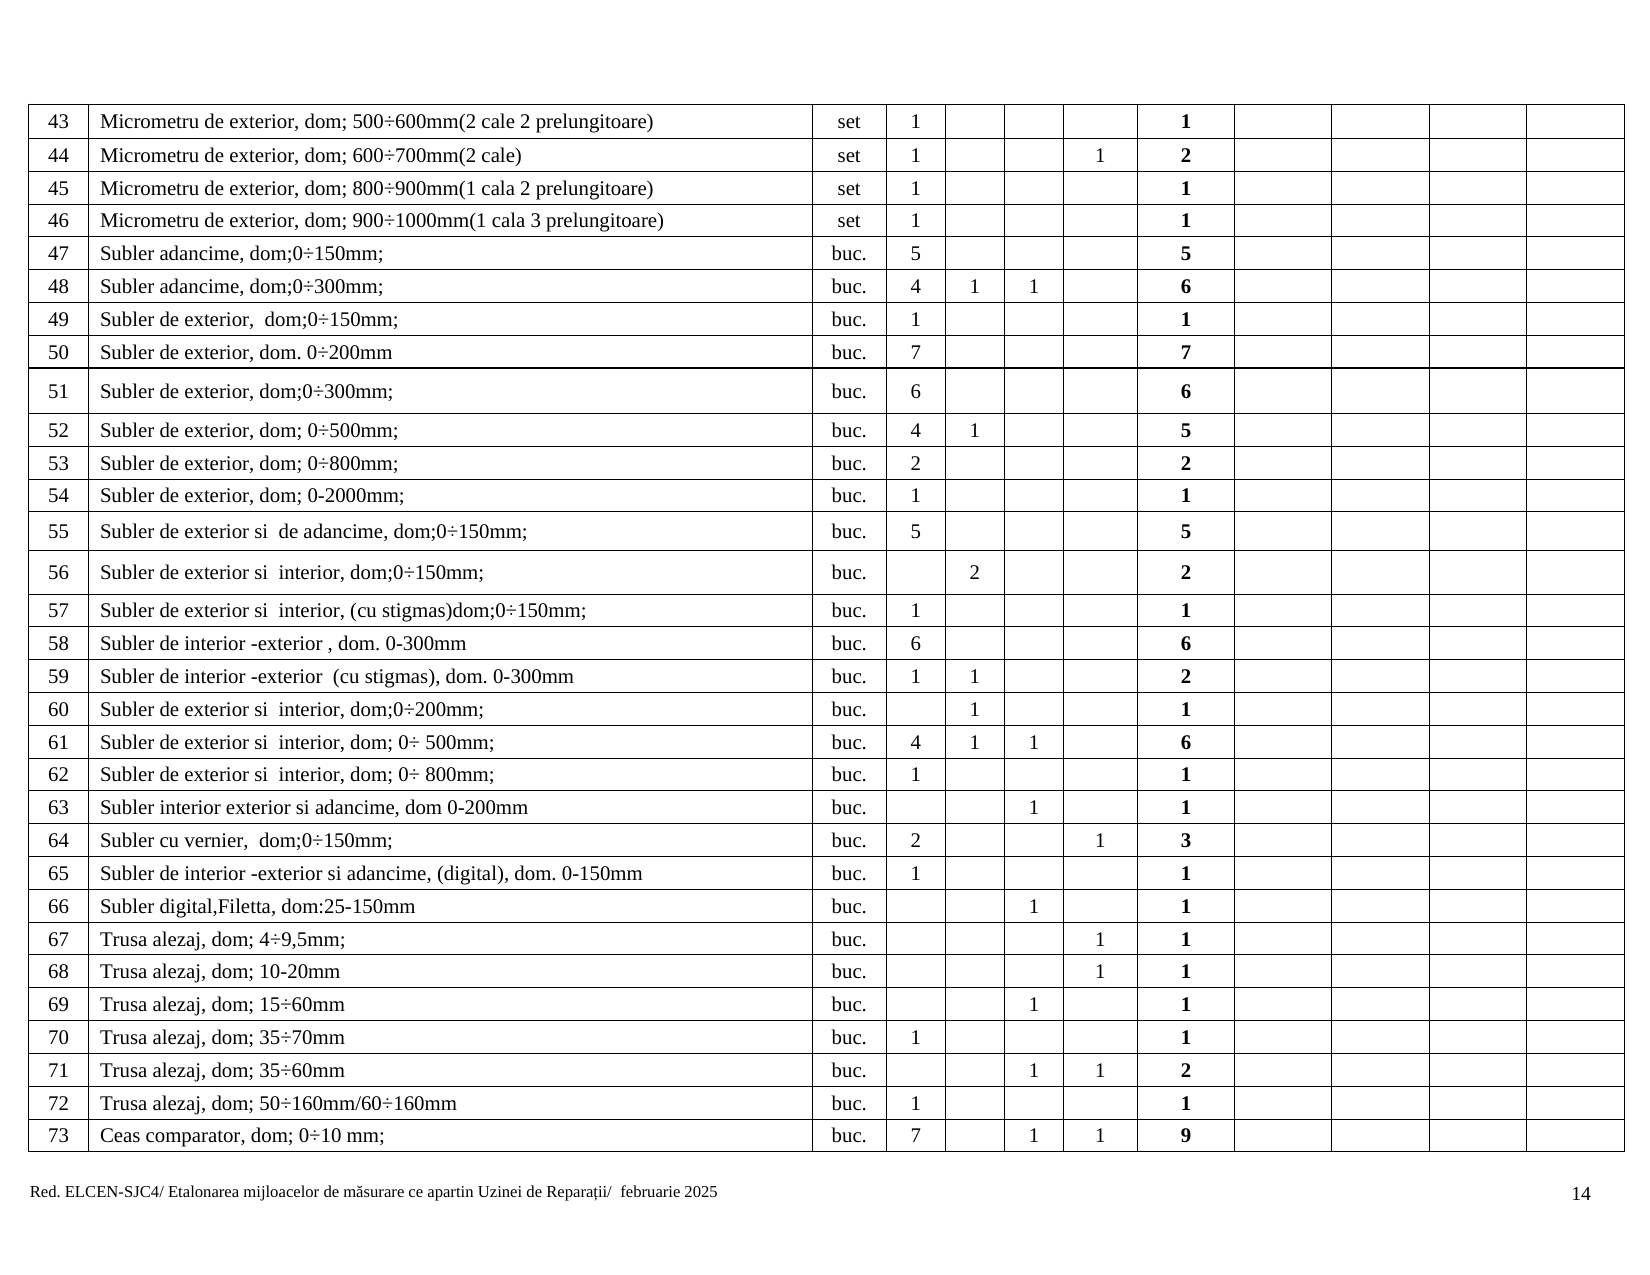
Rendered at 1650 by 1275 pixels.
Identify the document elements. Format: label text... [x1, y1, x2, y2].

table_cell [1005, 414, 1063, 446]
table_cell [1527, 270, 1624, 302]
table_cell [887, 955, 945, 987]
table_cell 49 [29, 303, 88, 335]
table_cell [946, 512, 1004, 550]
table_cell 1 [1138, 105, 1234, 138]
table_cell [1332, 923, 1429, 954]
table_cell 3 [1138, 824, 1234, 856]
table_cell 6 [887, 369, 945, 413]
table_cell [1005, 955, 1063, 987]
table_cell 6 [1138, 270, 1234, 302]
table_cell 5 [887, 237, 945, 269]
table_cell [1235, 205, 1331, 236]
table_cell 61 [29, 726, 88, 757]
table_cell [1235, 336, 1331, 367]
table_cell Subler de exterior si interior, dom; 0÷ 800mm; [89, 759, 812, 790]
table_cell [1064, 693, 1137, 725]
table_cell [946, 369, 1004, 413]
table_cell [1430, 857, 1526, 889]
table_cell 1 [1064, 923, 1137, 954]
table_cell buc. [813, 627, 886, 659]
table_cell 1 [1064, 1120, 1137, 1151]
table_cell 2 [887, 447, 945, 478]
table_cell 1 [1064, 139, 1137, 171]
table_cell [946, 857, 1004, 889]
table_cell buc. [813, 336, 886, 367]
table_cell [1527, 172, 1624, 203]
table_cell [946, 988, 1004, 1020]
table_cell [1430, 759, 1526, 790]
table_cell [1005, 139, 1063, 171]
table_cell 58 [29, 627, 88, 659]
table_cell [946, 1021, 1004, 1053]
table_cell [1332, 303, 1429, 335]
table_cell 1 [946, 270, 1004, 302]
table_cell [1064, 105, 1137, 138]
table_cell 1 [946, 693, 1004, 725]
table_cell [1430, 791, 1526, 823]
table_cell [1064, 336, 1137, 367]
table_cell [1005, 205, 1063, 236]
table_cell Subler de exterior, dom; 0÷800mm; [89, 447, 812, 478]
table_cell [1332, 139, 1429, 171]
table_cell Trusa alezaj, dom; 35÷70mm [89, 1021, 812, 1053]
table_cell [887, 923, 945, 954]
table_cell Trusa alezaj, dom; 4÷9,5mm; [89, 923, 812, 954]
table_cell Subler de exterior, dom; 0÷500mm; [89, 414, 812, 446]
table_cell 59 [29, 660, 88, 692]
table_cell [1527, 595, 1624, 626]
table_cell [1064, 726, 1137, 757]
table_cell set [813, 172, 886, 203]
table_cell [1235, 1120, 1331, 1151]
table_cell 2 [1138, 551, 1234, 593]
table_cell [1430, 270, 1526, 302]
table_cell 1 [887, 205, 945, 236]
table_cell [1430, 726, 1526, 757]
table_cell [1235, 890, 1331, 922]
table_cell [1235, 551, 1331, 593]
table_cell [1235, 955, 1331, 987]
table_cell [1332, 1021, 1429, 1053]
table_cell [1527, 336, 1624, 367]
table_cell Micrometru de exterior, dom; 800÷900mm(1 cala 2 prelungitoare) [89, 172, 812, 203]
table_cell [946, 237, 1004, 269]
table_cell 1 [1138, 480, 1234, 511]
table_cell 1 [1138, 759, 1234, 790]
table_cell [1235, 759, 1331, 790]
table_cell 4 [887, 270, 945, 302]
table_cell [1064, 369, 1137, 413]
table_cell 1 [1138, 955, 1234, 987]
table_cell buc. [813, 237, 886, 269]
table_cell 53 [29, 447, 88, 478]
table_cell buc. [813, 791, 886, 823]
table_cell 57 [29, 595, 88, 626]
table_cell Subler de exterior si interior, dom;0÷200mm; [89, 693, 812, 725]
table_cell [1064, 270, 1137, 302]
table_cell [1430, 1054, 1526, 1086]
table_cell [1527, 857, 1624, 889]
table_cell [946, 923, 1004, 954]
table_cell Micrometru de exterior, dom; 900÷1000mm(1 cala 3 prelungitoare) [89, 205, 812, 236]
table_cell 6 [1138, 369, 1234, 413]
table_cell [1430, 955, 1526, 987]
table_cell [1235, 480, 1331, 511]
table_cell [1527, 551, 1624, 593]
table_cell [1527, 1120, 1624, 1151]
table_cell set [813, 139, 886, 171]
table_cell 2 [1138, 1054, 1234, 1086]
table_cell 4 [887, 726, 945, 757]
table_cell [1332, 205, 1429, 236]
table_cell [1005, 105, 1063, 138]
table_cell [1430, 627, 1526, 659]
table_cell 2 [1138, 139, 1234, 171]
table_cell 1 [1064, 1054, 1137, 1086]
table_cell 1 [1005, 1120, 1063, 1151]
table_cell 9 [1138, 1120, 1234, 1151]
table_cell [1005, 1087, 1063, 1118]
table_cell buc. [813, 988, 886, 1020]
table_cell 50 [29, 336, 88, 367]
table_cell [1235, 824, 1331, 856]
table_cell Subler de exterior, dom. 0÷200mm [89, 336, 812, 367]
table_cell Subler interior exterior si adancime, dom 0-200mm [89, 791, 812, 823]
table_cell [1235, 414, 1331, 446]
table_cell [1235, 512, 1331, 550]
table_cell Subler de exterior, dom; 0-2000mm; [89, 480, 812, 511]
table_cell [1430, 1021, 1526, 1053]
table_cell [1332, 627, 1429, 659]
table_cell 5 [1138, 237, 1234, 269]
table_cell 1 [946, 726, 1004, 757]
table_cell 7 [1138, 336, 1234, 367]
table_cell [1527, 791, 1624, 823]
table_cell [1064, 447, 1137, 478]
table_cell [1332, 512, 1429, 550]
table_cell [1064, 480, 1137, 511]
table_cell 1 [1138, 890, 1234, 922]
table_cell [1235, 105, 1331, 138]
table_cell [1005, 923, 1063, 954]
table_cell buc. [813, 890, 886, 922]
table_cell [1005, 693, 1063, 725]
table_cell 5 [1138, 414, 1234, 446]
table_cell [1527, 480, 1624, 511]
table_cell 1 [1138, 693, 1234, 725]
table_cell 1 [1005, 988, 1063, 1020]
table_cell [1235, 139, 1331, 171]
table_cell [1064, 791, 1137, 823]
table_cell [1527, 660, 1624, 692]
table_cell [1005, 369, 1063, 413]
table_cell 55 [29, 512, 88, 550]
table_cell [1235, 270, 1331, 302]
table_cell [1527, 1054, 1624, 1086]
table_cell [1332, 369, 1429, 413]
table_cell Subler adancime, dom;0÷300mm; [89, 270, 812, 302]
table_cell 4 [887, 414, 945, 446]
table_cell [946, 105, 1004, 138]
table_cell Trusa alezaj, dom; 50÷160mm/60÷160mm [89, 1087, 812, 1118]
table_cell [1064, 1021, 1137, 1053]
table_cell Micrometru de exterior, dom; 600÷700mm(2 cale) [89, 139, 812, 171]
table_cell 1 [1138, 1021, 1234, 1053]
table_cell 43 [29, 105, 88, 138]
table_cell buc. [813, 369, 886, 413]
table_cell [1527, 923, 1624, 954]
table_cell 1 [887, 595, 945, 626]
table_cell [1527, 693, 1624, 725]
table_cell 67 [29, 923, 88, 954]
table_cell [1235, 1054, 1331, 1086]
table_cell [1005, 857, 1063, 889]
table_cell [1235, 627, 1331, 659]
table_cell buc. [813, 1087, 886, 1118]
table_cell 1 [1138, 1087, 1234, 1118]
table_cell 68 [29, 955, 88, 987]
table_cell [1005, 660, 1063, 692]
table_cell [1527, 369, 1624, 413]
table_cell [1332, 824, 1429, 856]
table_cell buc. [813, 414, 886, 446]
table_cell 1 [946, 414, 1004, 446]
table_cell [1235, 172, 1331, 203]
table_cell [1235, 303, 1331, 335]
table_cell [1430, 447, 1526, 478]
table_cell 2 [946, 551, 1004, 593]
table_cell [946, 595, 1004, 626]
table_cell [946, 627, 1004, 659]
table_cell [1430, 139, 1526, 171]
table_cell 66 [29, 890, 88, 922]
table_cell [1430, 1120, 1526, 1151]
table_cell [1235, 791, 1331, 823]
table_cell [1235, 857, 1331, 889]
table_cell 1 [887, 139, 945, 171]
table_cell [1430, 824, 1526, 856]
table_cell [1005, 172, 1063, 203]
table_cell Subler de exterior, dom;0÷300mm; [89, 369, 812, 413]
table_cell Micrometru de exterior, dom; 500÷600mm(2 cale 2 prelungitoare) [89, 105, 812, 138]
table_cell [1332, 890, 1429, 922]
table_cell [1005, 627, 1063, 659]
table_cell Trusa alezaj, dom; 35÷60mm [89, 1054, 812, 1086]
table_cell [1064, 857, 1137, 889]
table_cell 62 [29, 759, 88, 790]
table_cell 1 [1138, 988, 1234, 1020]
table_cell set [813, 105, 886, 138]
table_cell 71 [29, 1054, 88, 1086]
table_cell 63 [29, 791, 88, 823]
table_cell [1430, 595, 1526, 626]
table_cell [887, 890, 945, 922]
table_cell Subler de interior -exterior , dom. 0-300mm [89, 627, 812, 659]
table_cell [1430, 988, 1526, 1020]
table_cell 64 [29, 824, 88, 856]
table_cell 72 [29, 1087, 88, 1118]
table_cell [1332, 955, 1429, 987]
table_cell Subler adancime, dom;0÷150mm; [89, 237, 812, 269]
table_cell buc. [813, 303, 886, 335]
table_cell [1332, 726, 1429, 757]
table_cell [1064, 237, 1137, 269]
table_cell [1332, 336, 1429, 367]
table_cell [1064, 660, 1137, 692]
table_cell 5 [887, 512, 945, 550]
table_cell [1332, 759, 1429, 790]
table_cell 1 [946, 660, 1004, 692]
table_cell [1527, 627, 1624, 659]
table_cell buc. [813, 660, 886, 692]
table_cell 2 [1138, 447, 1234, 478]
table_cell [1527, 759, 1624, 790]
table_cell [1235, 237, 1331, 269]
table_cell [1332, 988, 1429, 1020]
table_cell [1332, 414, 1429, 446]
table_cell 1 [887, 303, 945, 335]
table_cell buc. [813, 480, 886, 511]
table_cell [1527, 303, 1624, 335]
table_cell [1005, 1021, 1063, 1053]
table_cell [1430, 205, 1526, 236]
table_cell [946, 303, 1004, 335]
table_cell [1064, 627, 1137, 659]
table_cell [1430, 551, 1526, 593]
table_cell Trusa alezaj, dom; 10-20mm [89, 955, 812, 987]
table_cell [1527, 414, 1624, 446]
table_cell [1430, 369, 1526, 413]
table_cell [1430, 303, 1526, 335]
table_cell [887, 1054, 945, 1086]
table_cell set [813, 205, 886, 236]
table_cell [1430, 660, 1526, 692]
table_cell [946, 172, 1004, 203]
table_cell Trusa alezaj, dom; 15÷60mm [89, 988, 812, 1020]
table_cell [1064, 595, 1137, 626]
table_cell 1 [887, 480, 945, 511]
table_cell [946, 336, 1004, 367]
table_cell [1332, 1087, 1429, 1118]
table_cell buc. [813, 595, 886, 626]
table_cell 1 [887, 1087, 945, 1118]
table_cell buc. [813, 824, 886, 856]
table_cell 46 [29, 205, 88, 236]
table_cell 65 [29, 857, 88, 889]
table_cell [1064, 988, 1137, 1020]
table_cell 7 [887, 1120, 945, 1151]
table_cell [1430, 480, 1526, 511]
table_cell [1235, 447, 1331, 478]
table_cell Subler de interior -exterior si adancime, (digital), dom. 0-150mm [89, 857, 812, 889]
table_cell 6 [887, 627, 945, 659]
table_cell 1 [887, 660, 945, 692]
table_cell [1005, 237, 1063, 269]
table_cell [1430, 923, 1526, 954]
table_cell [1235, 660, 1331, 692]
table_cell [1527, 988, 1624, 1020]
table_cell [1235, 923, 1331, 954]
table_cell 6 [1138, 726, 1234, 757]
table_cell 45 [29, 172, 88, 203]
table_cell Subler de exterior si de adancime, dom;0÷150mm; [89, 512, 812, 550]
table_cell 1 [887, 759, 945, 790]
table_cell Subler de exterior si interior, dom;0÷150mm; [89, 551, 812, 593]
table_cell [1332, 857, 1429, 889]
table_cell [1235, 726, 1331, 757]
table_cell [946, 139, 1004, 171]
table_cell 1 [1138, 205, 1234, 236]
table_cell 1 [1138, 791, 1234, 823]
table_cell 1 [1005, 1054, 1063, 1086]
table_cell buc. [813, 270, 886, 302]
table_cell [1064, 512, 1137, 550]
table_cell Subler cu vernier, dom;0÷150mm; [89, 824, 812, 856]
table_cell 1 [1064, 824, 1137, 856]
table_cell 2 [887, 824, 945, 856]
table_cell 44 [29, 139, 88, 171]
table_cell [946, 824, 1004, 856]
table_cell [1064, 890, 1137, 922]
table_cell Ceas comparator, dom; 0÷10 mm; [89, 1120, 812, 1151]
table_cell [946, 759, 1004, 790]
table_cell [1332, 551, 1429, 593]
table_cell 1 [1005, 270, 1063, 302]
table_cell 56 [29, 551, 88, 593]
table_cell [1332, 480, 1429, 511]
table_cell 47 [29, 237, 88, 269]
table_cell [1527, 890, 1624, 922]
table_cell buc. [813, 1021, 886, 1053]
table_cell [946, 447, 1004, 478]
table_cell [1332, 172, 1429, 203]
table_cell 60 [29, 693, 88, 725]
table_cell buc. [813, 857, 886, 889]
table_cell [1005, 824, 1063, 856]
table_cell [1430, 336, 1526, 367]
table_cell [946, 205, 1004, 236]
table_cell buc. [813, 693, 886, 725]
table_cell 2 [1138, 660, 1234, 692]
table_cell [1527, 139, 1624, 171]
table_cell [1527, 824, 1624, 856]
table_cell [1527, 512, 1624, 550]
table_cell 1 [887, 105, 945, 138]
table_cell [887, 693, 945, 725]
table_cell [1332, 693, 1429, 725]
table_cell 70 [29, 1021, 88, 1053]
table_cell buc. [813, 955, 886, 987]
table_cell Subler de interior -exterior (cu stigmas), dom. 0-300mm [89, 660, 812, 692]
table_cell [1005, 336, 1063, 367]
table_cell [1430, 890, 1526, 922]
table_cell [946, 791, 1004, 823]
table_cell [1235, 369, 1331, 413]
table_cell [1064, 551, 1137, 593]
table_cell 6 [1138, 627, 1234, 659]
table_cell [946, 1120, 1004, 1151]
table_cell [946, 890, 1004, 922]
table_cell [1332, 270, 1429, 302]
table_cell [1527, 447, 1624, 478]
table_cell [1332, 237, 1429, 269]
table_cell [1332, 1054, 1429, 1086]
table_cell [1430, 172, 1526, 203]
table_cell 1 [1138, 303, 1234, 335]
table_cell [887, 988, 945, 1020]
table_cell buc. [813, 759, 886, 790]
table_cell [1430, 693, 1526, 725]
table_cell 1 [1138, 857, 1234, 889]
table_cell [1235, 988, 1331, 1020]
table_cell [1430, 1087, 1526, 1118]
table_cell [1332, 791, 1429, 823]
table_cell [1430, 512, 1526, 550]
table_cell [1332, 447, 1429, 478]
table_cell [1005, 759, 1063, 790]
table_cell [1332, 105, 1429, 138]
table_cell [1235, 1087, 1331, 1118]
table_cell 54 [29, 480, 88, 511]
table_cell 7 [887, 336, 945, 367]
table_cell [1005, 595, 1063, 626]
table_cell buc. [813, 1054, 886, 1086]
table_cell 1 [1138, 923, 1234, 954]
table_cell [946, 1054, 1004, 1086]
table_cell [1235, 693, 1331, 725]
table_cell [946, 1087, 1004, 1118]
table_cell 5 [1138, 512, 1234, 550]
table_cell buc. [813, 923, 886, 954]
table_cell [1527, 105, 1624, 138]
table_cell [1064, 303, 1137, 335]
table_cell [1235, 1021, 1331, 1053]
table_cell buc. [813, 551, 886, 593]
table_cell [1527, 726, 1624, 757]
table_cell Subler de exterior, dom;0÷150mm; [89, 303, 812, 335]
table_cell 1 [1005, 890, 1063, 922]
table_cell Subler de exterior si interior, dom; 0÷ 500mm; [89, 726, 812, 757]
table_cell 1 [887, 1021, 945, 1053]
table_cell [887, 551, 945, 593]
table_cell [1064, 172, 1137, 203]
table_cell [1005, 551, 1063, 593]
table_cell [1527, 1087, 1624, 1118]
table_cell [946, 480, 1004, 511]
table_cell [1527, 955, 1624, 987]
table_cell [1527, 205, 1624, 236]
table_cell [1005, 512, 1063, 550]
table_cell 1 [1138, 595, 1234, 626]
table_cell 1 [887, 172, 945, 203]
table_cell [1430, 414, 1526, 446]
table_cell [946, 955, 1004, 987]
table_cell [1430, 237, 1526, 269]
table_cell [1064, 759, 1137, 790]
table_cell [1527, 237, 1624, 269]
table_cell 1 [1005, 726, 1063, 757]
table_cell buc. [813, 1120, 886, 1151]
table_cell 48 [29, 270, 88, 302]
table_cell [1527, 1021, 1624, 1053]
table_cell [1064, 1087, 1137, 1118]
table_cell 73 [29, 1120, 88, 1151]
table_cell 1 [887, 857, 945, 889]
table_cell [1332, 595, 1429, 626]
table_cell 1 [1064, 955, 1137, 987]
table_cell [1064, 414, 1137, 446]
table_cell buc. [813, 512, 886, 550]
table_cell [1430, 105, 1526, 138]
table_cell 1 [1005, 791, 1063, 823]
table_cell 69 [29, 988, 88, 1020]
table_cell Subler digital,Filetta, dom:25-150mm [89, 890, 812, 922]
table_cell [1064, 205, 1137, 236]
table_cell buc. [813, 447, 886, 478]
table_cell [1005, 303, 1063, 335]
table_cell [1332, 660, 1429, 692]
table_cell [1332, 1120, 1429, 1151]
table_cell 51 [29, 369, 88, 413]
table_cell [887, 791, 945, 823]
table_cell [1005, 447, 1063, 478]
table_cell Subler de exterior si interior, (cu stigmas)dom;0÷150mm; [89, 595, 812, 626]
table_cell [1005, 480, 1063, 511]
table_cell 1 [1138, 172, 1234, 203]
table_cell [1235, 595, 1331, 626]
table_cell 52 [29, 414, 88, 446]
table_cell buc. [813, 726, 886, 757]
